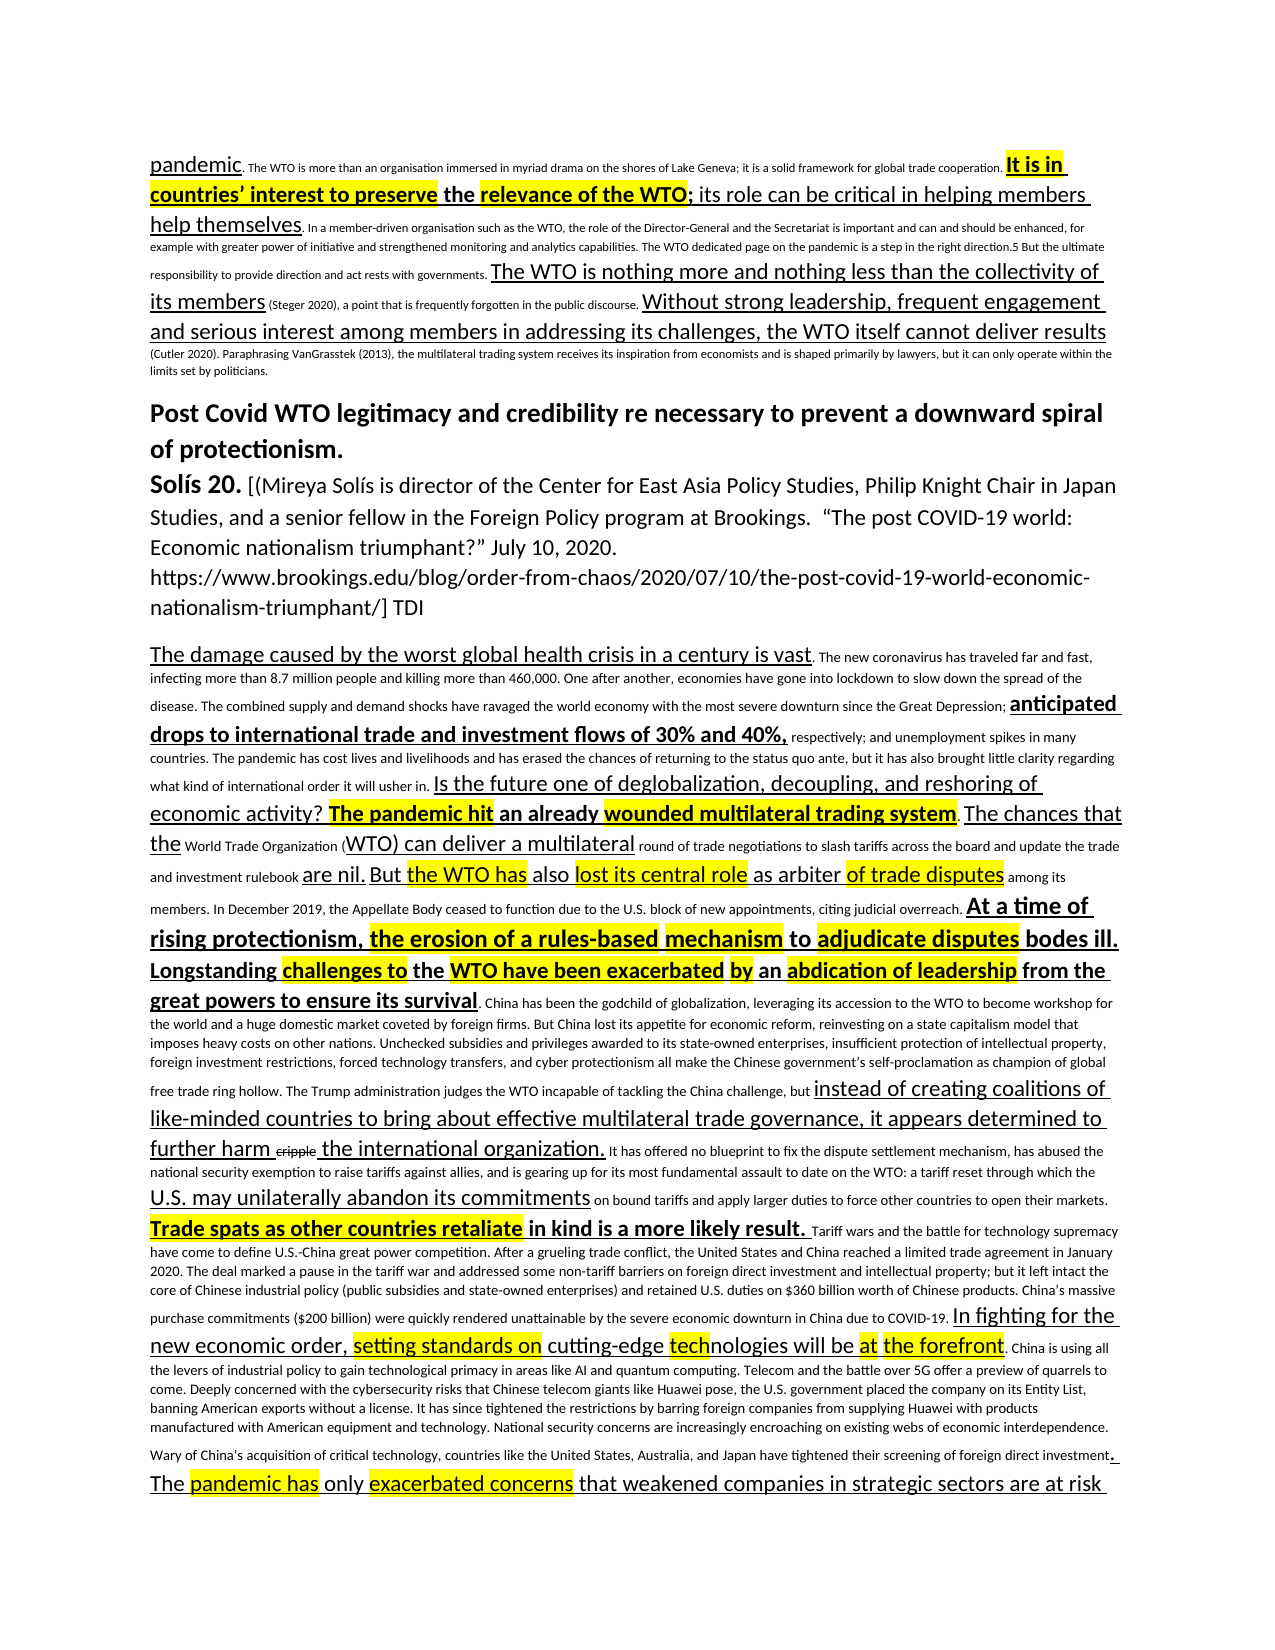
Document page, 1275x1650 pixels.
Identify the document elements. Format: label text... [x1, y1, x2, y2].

text Solís 20. [(Mireya Solís is director of the Center for East Asia Policy Studies, Philip Knight Chair in Japan Studies, and a senior fellow in the Foreign Policy program at Brookings. “The post COVID-19 world: Economic nationalism triumphant?” July 10, 2020. https://www.brookings.edu/blog/order-from-chaos/2020/07/10/the-post-covid-19-world-economic-nationalism-triumphant/] TDI [150, 467, 1125, 621]
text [150, 150, 1125, 378]
text Post Covid WTO legitimacy and credibility re necessary to prevent a downward spiral of protectionism. [150, 396, 1125, 465]
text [150, 640, 1125, 1497]
